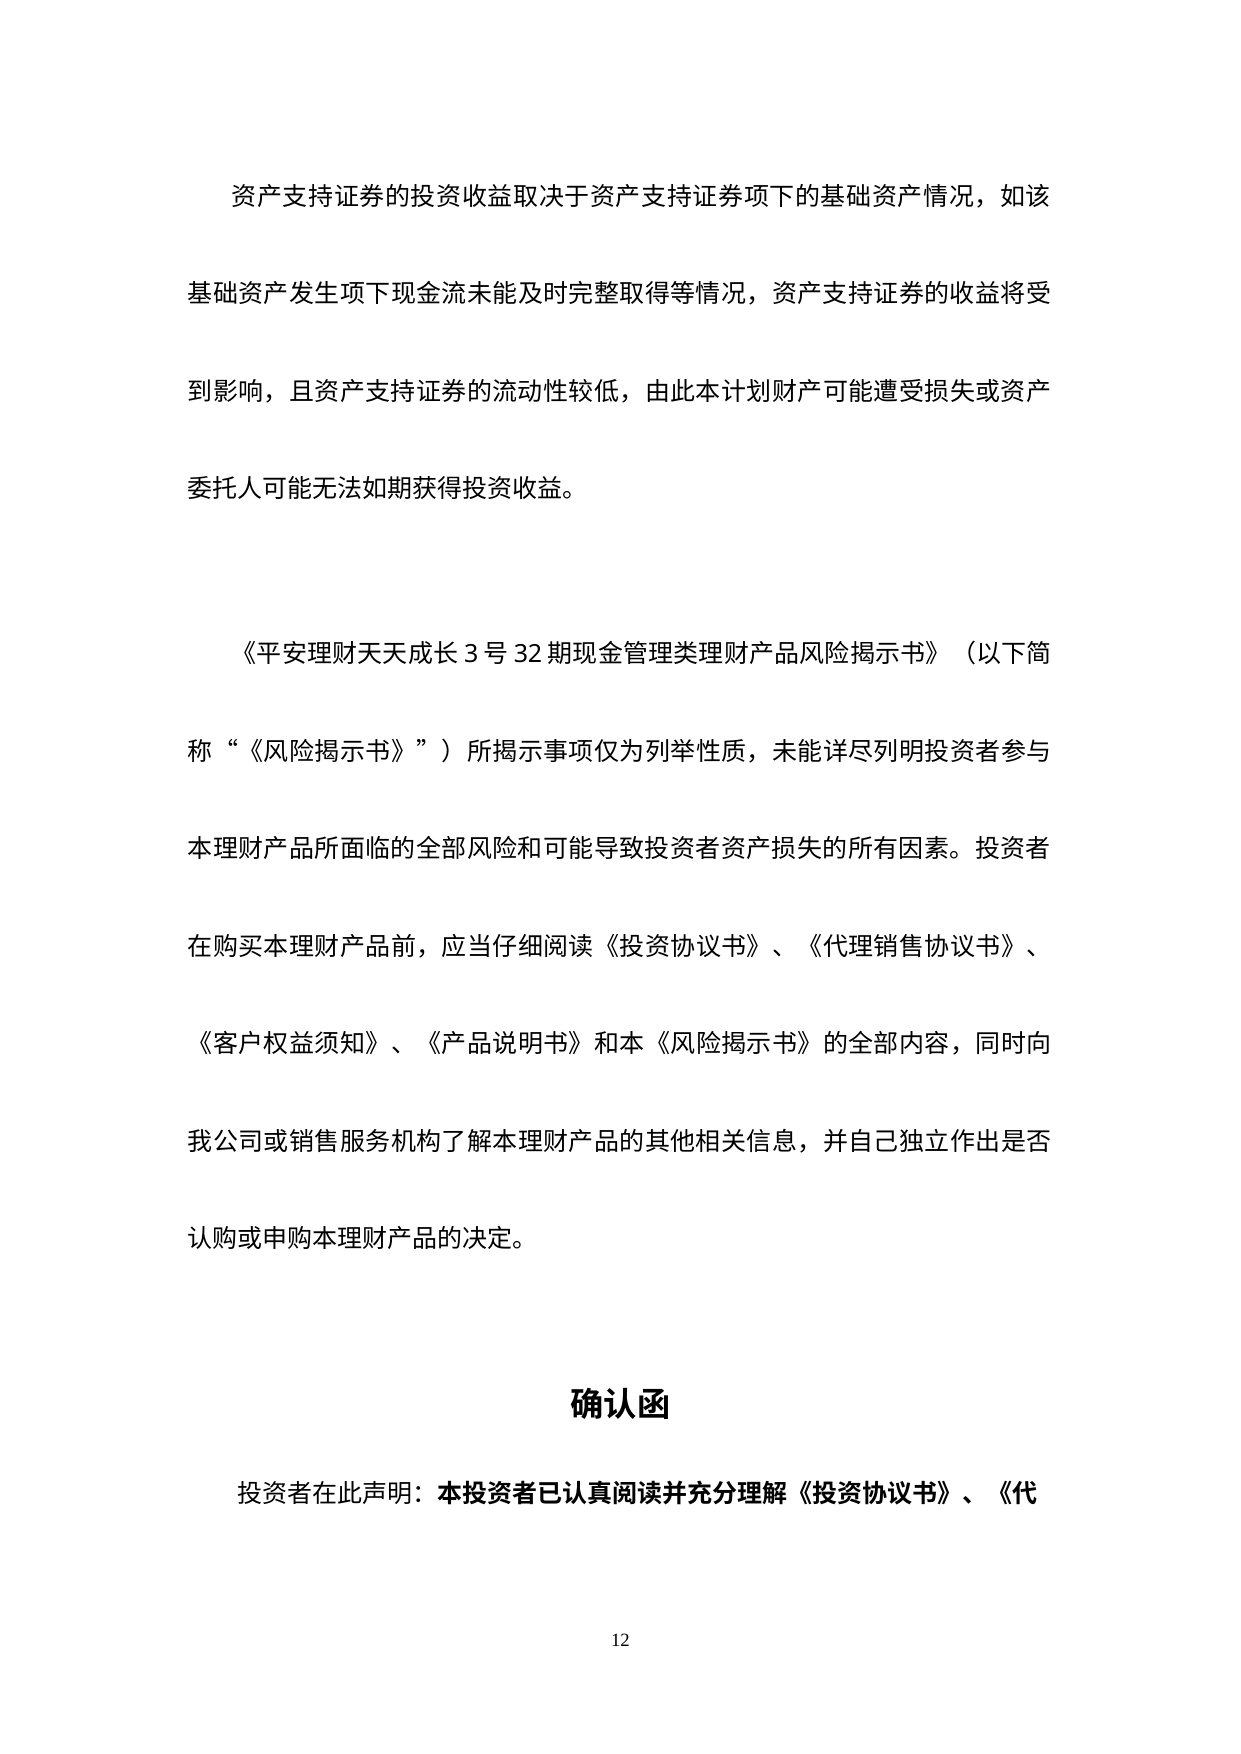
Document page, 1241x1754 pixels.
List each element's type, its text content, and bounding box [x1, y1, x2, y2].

text 确认函 [187, 1370, 1053, 1435]
text 《平安理财天天成长3号32期现金管理类理财产品风险揭示书》（以下简称“《风险揭示书》”）所揭示事项仅为列举性质，未能详尽列明投资者参与本理财产品所面临的全部风险和可能导致投资者资产损失的所有因素。投资者在购买本理财产品前，应当仔细阅读《投资协议书》、《代理销售协议书》、《客户权益须知》、《产品说明书》和本《风险揭示书》的全部内容，同时向我公司或销售服务机构了解本理财产品的其他相关信息，并自己独立作出是否认购或申购本理财产品的决定。 [187, 619, 1053, 1269]
text 资产支持证券的投资收益取决于资产支持证券项下的基础资产情况，如该基础资产发生项下现金流未能及时完整取得等情况，资产支持证券的收益将受到影响，且资产支持证券的流动性较低，由此本计划财产可能遭受损失或资产委托人可能无法如期获得投资收益。 [187, 162, 1053, 519]
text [187, 1459, 1053, 1524]
